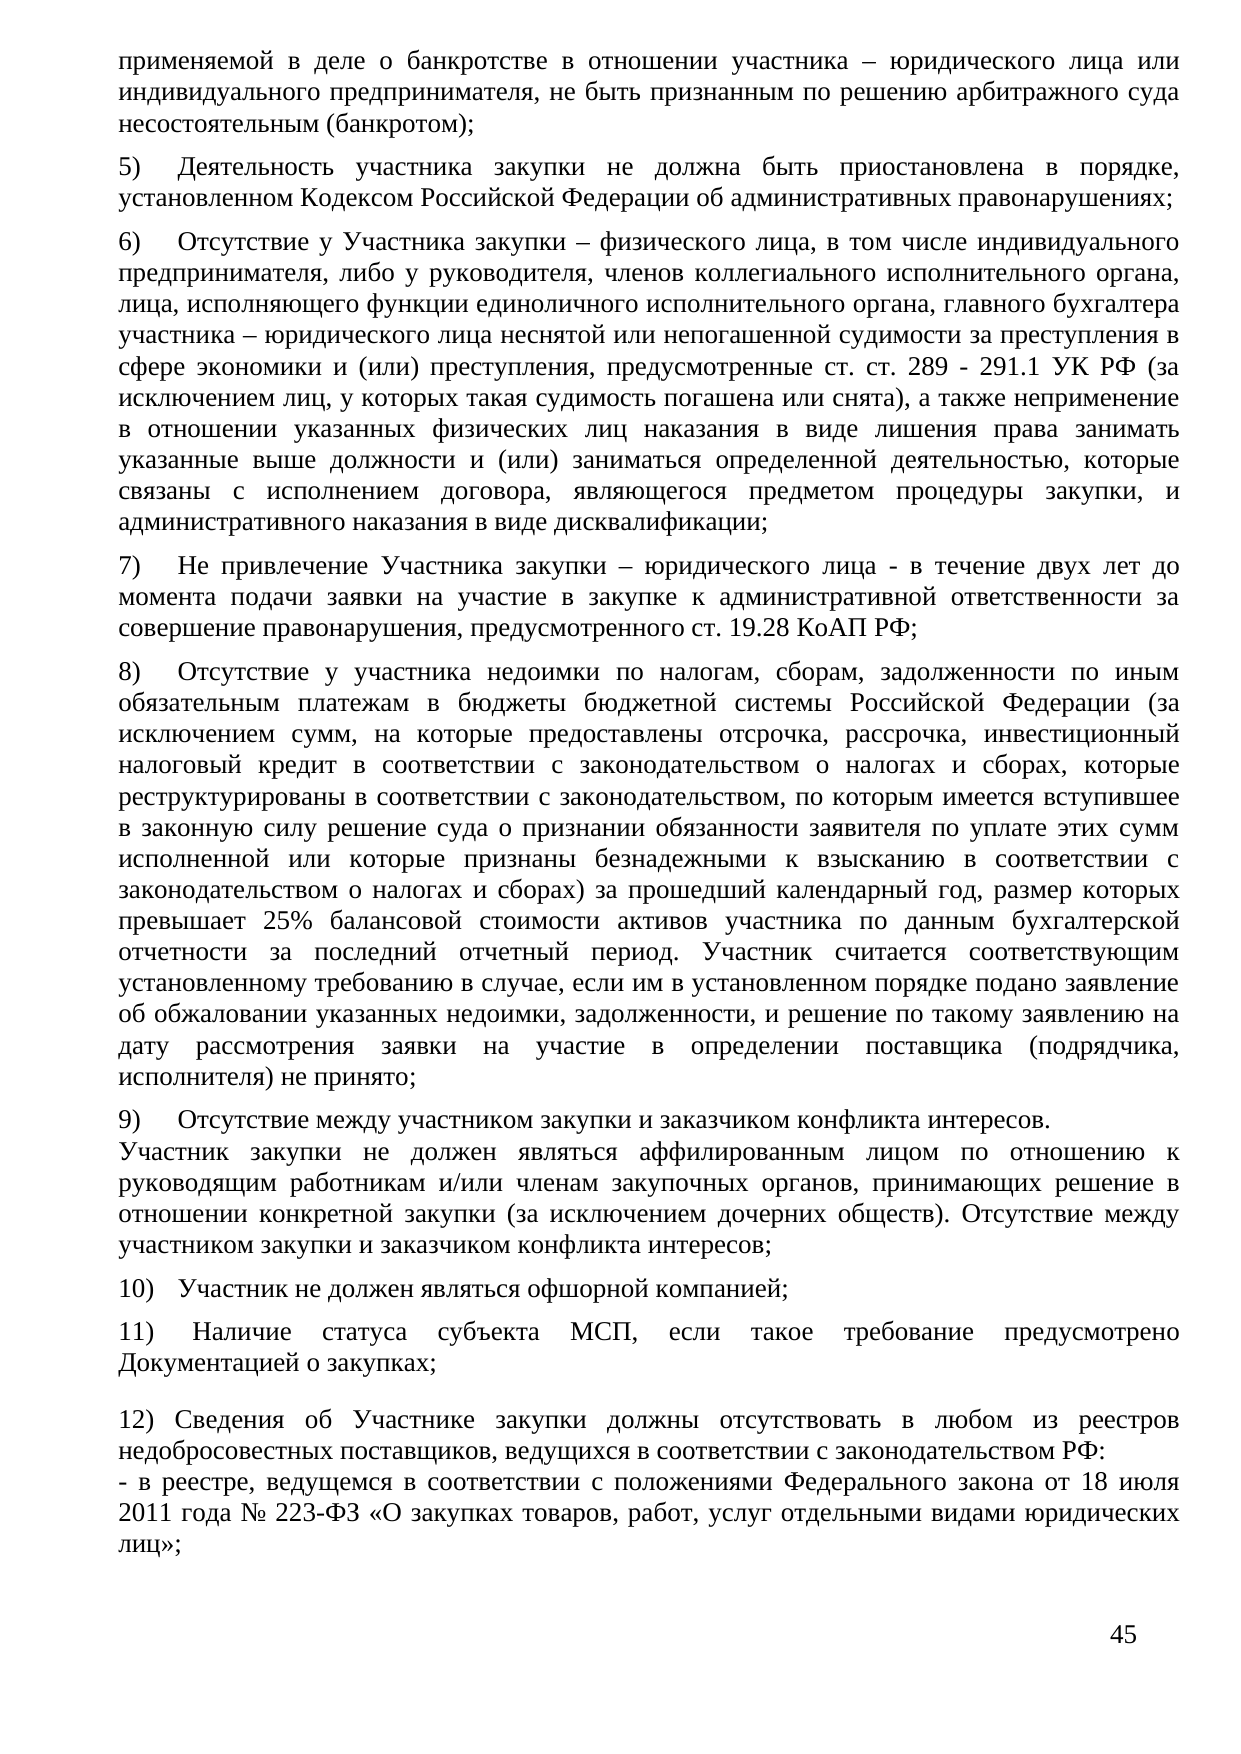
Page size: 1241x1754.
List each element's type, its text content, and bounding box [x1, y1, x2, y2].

text Отсутствие между участником закупки и заказчиком конфликта интересов. [118, 1103, 1181, 1135]
list 12) Сведения об Участнике закупки должны отсутствовать в любом из реестров недобросовестных поставщиков, ведущихся в соответствии с законодательством РФ: [118, 1403, 1181, 1465]
list - в реестре, ведущемся в соответствии с положениями Федерального закона от 18 июля 2011 года № 223-ФЗ «О закупках товаров, работ, услуг отдельными видами юридических лиц»; [118, 1465, 1181, 1558]
text Деятельность участника закупки не должна быть приостановлена в порядке, установленном Кодексом Российской Федерации об административных правонарушениях; [118, 150, 1181, 213]
list Участник закупки не должен являться аффилированным лицом по отношению к руководящим работникам и/или членам закупочных органов, принимающих решение в отношении конкретной закупки (за исключением дочерних обществ). Отсутствие между участником закупки и заказчиком конфликта интересов; [118, 1135, 1181, 1259]
text Отсутствие у участника недоимки по налогам, сборам, задолженности по иным обязательным платежам в бюджеты бюджетной системы Российской Федерации (за исключением сумм, на которые предоставлены отсрочка, рассрочка, инвестиционный налоговый кредит в соответствии с законодательством о налогах и сборах, которые реструктурированы в соответствии с законодательством, по которым имеется вступившее в законную силу решение суда о признании обязанности заявителя по уплате этих сумм исполненной или которые признаны безнадежными к взысканию в соответствии с законодательством о налогах и сборах) за прошедший календарный год, размер которых превышает 25% балансовой стоимости активов участника по данным бухгалтерской отчетности за последний отчетный период. Участник считается соответствующим установленному требованию в случае, если им в установленном порядке подано заявление об обжаловании указанных недоимки, задолженности, и решение по такому заявлению на дату рассмотрения заявки на участие в определении поставщика (подрядчика, исполнителя) не принято; [118, 655, 1181, 1091]
list 11) Наличие статуса субъекта МСП, если такое требование предусмотрено Документацией о закупках; [118, 1315, 1181, 1378]
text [118, 44, 1181, 138]
text Участник не должен являться офшорной компанией; [118, 1272, 1181, 1303]
text Не привлечение Участника закупки – юридического лица - в течение двух лет до момента подачи заявки на участие в закупке к административной ответственности за совершение правонарушения, предусмотренного ст. 19.28 КоАП РФ; [118, 549, 1181, 642]
text Отсутствие у Участника закупки – физического лица, в том числе индивидуального предпринимателя, либо у руководителя, членов коллегиального исполнительного органа, лица, исполняющего функции единоличного исполнительного органа, главного бухгалтера участника – юридического лица неснятой или непогашенной судимости за преступления в сфере экономики и (или) преступления, предусмотренные ст. ст. 289 - 291.1 УК РФ (за исключением лиц, у которых такая судимость погашена или снята), а также неприменение в отношении указанных физических лиц наказания в виде лишения права занимать указанные выше должности и (или) заниматься определенной деятельностью, которые связаны с исполнением договора, являющегося предметом процедуры закупки, и административного наказания в виде дисквалификации; [118, 225, 1181, 537]
